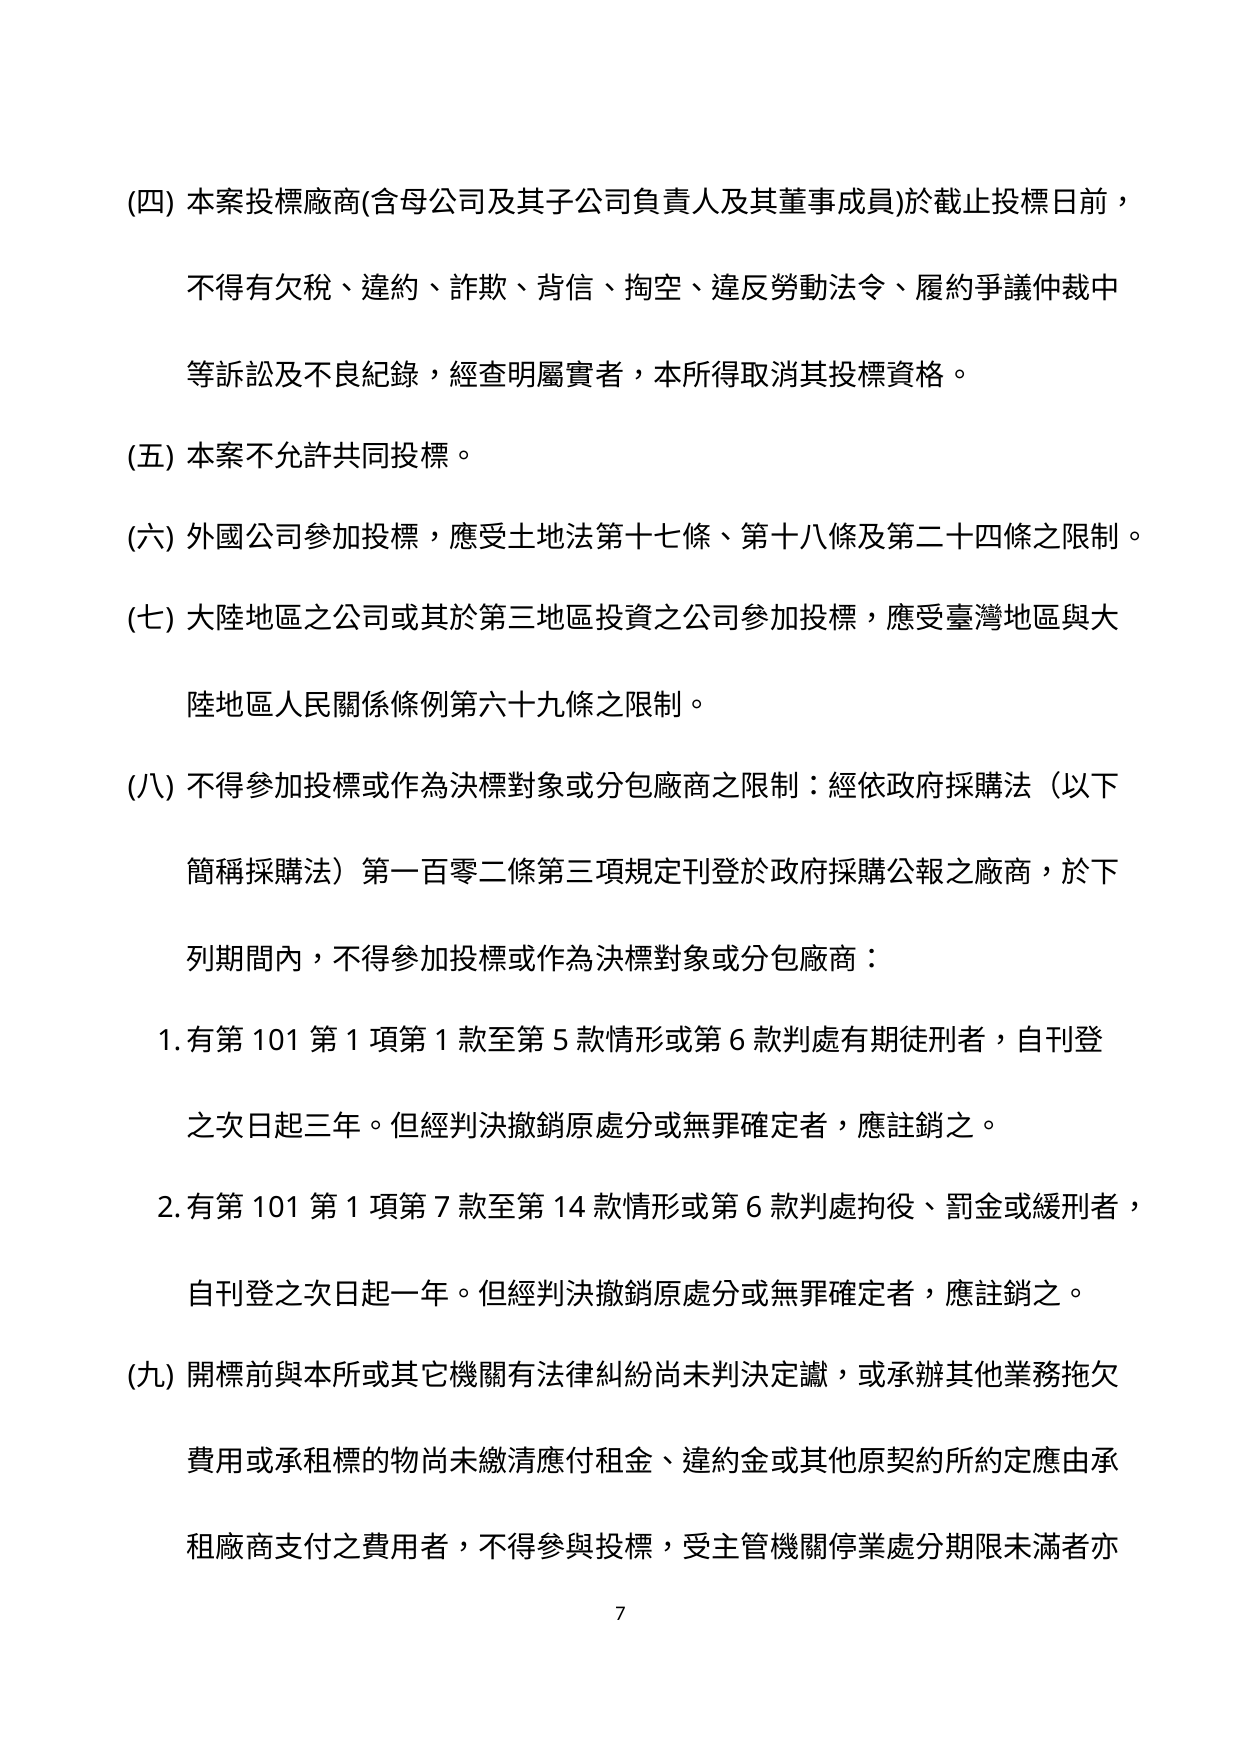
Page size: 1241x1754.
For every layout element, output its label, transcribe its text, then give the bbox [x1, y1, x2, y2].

list 外國公司參加投標，應受土地法第十七條、第十八條及第二十四條之限制。 [127, 497, 1128, 572]
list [127, 1335, 1128, 1583]
list 本案不允許共同投標。 [127, 416, 1128, 491]
list 有第 101 第 1 項第 1 款至第 5 款情形或第 6 款判處有期徒刑者，自刊登之次日起三年。但經判決撤銷原處分或無罪確定者，應註銷之。 [157, 1000, 1128, 1161]
list 有第 101 第 1 項第 7 款至第 14 款情形或第 6 款判處拘役、罰金或緩刑者，自刊登之次日起一年。但經判決撤銷原處分或無罪確定者，應註銷之。 [157, 1168, 1128, 1329]
list 大陸地區之公司或其於第三地區投資之公司參加投標，應受臺灣地區與大陸地區人民關係條例第六十九條之限制。 [127, 579, 1128, 740]
list 本案投標廠商(含母公司及其子公司負責人及其董事成員)於截止投標日前，不得有欠稅、違約、詐欺、背信、掏空、違反勞動法令、履約爭議仲裁中等訴訟及不良紀錄，經查明屬實者，本所得取消其投標資格。 [127, 162, 1128, 410]
list 不得參加投標或作為決標對象或分包廠商之限制：經依政府採購法（以下簡稱採購法）第一百零二條第三項規定刊登於政府採購公報之廠商，於下列期間內，不得參加投標或作為決標對象或分包廠商： [127, 746, 1128, 994]
